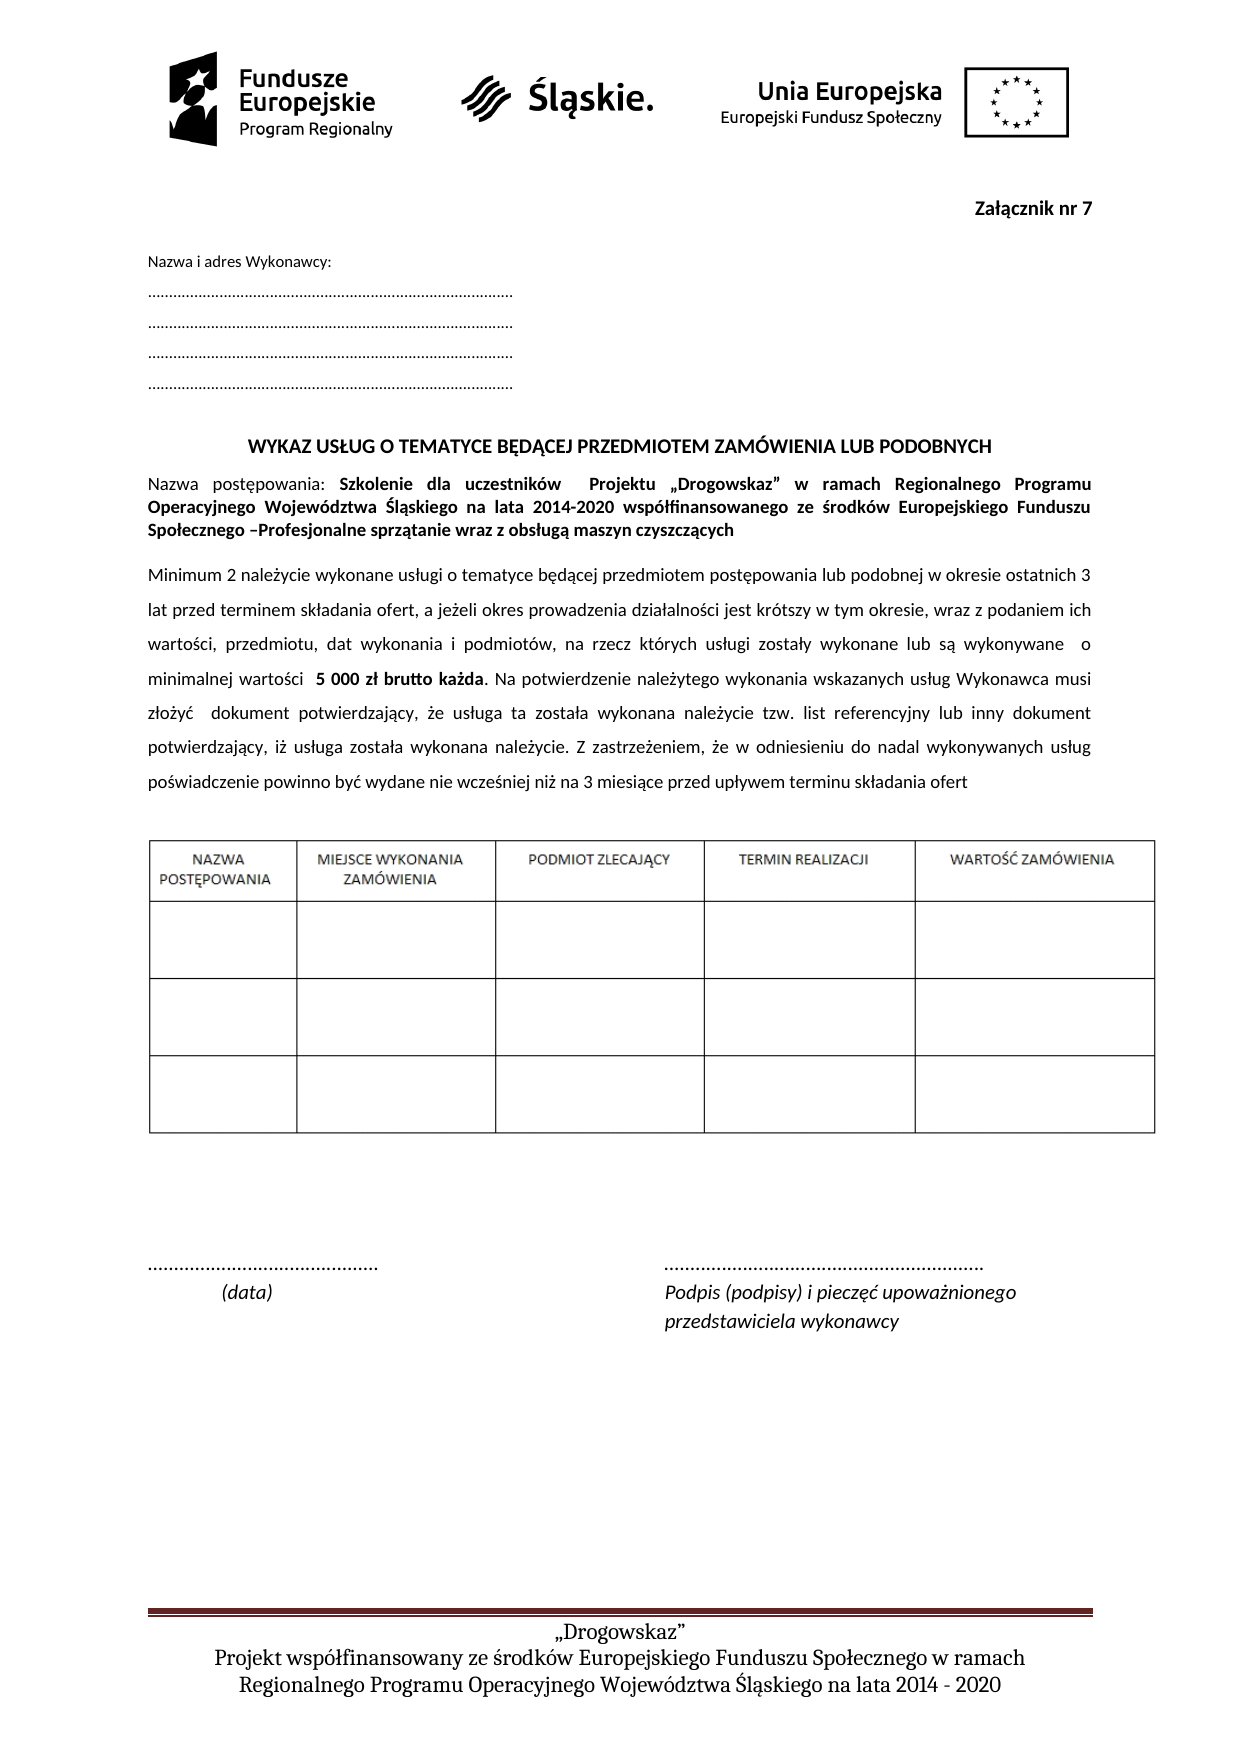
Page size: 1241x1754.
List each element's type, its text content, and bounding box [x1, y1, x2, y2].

list Minimum 2 należycie wykonane usługi o tematyce będącej przedmiotem postępowania lub podobnej w okresie ostatnich 3 lat przed terminem składania ofert, a jeżeli okres prowadzenia działalności jest krótszy w tym okresie, wraz z podaniem ich wartości, przedmiotu, dat wykonania i podmiotów, na rzecz których usługi zostały wykonane lub są wykonywane o minimalnej wartości 5 000 zł brutto każda. Na potwierdzenie należytego wykonania wskazanych usług Wykonawca musi złożyć dokument potwierdzający, że usługa ta została wykonana należycie tzw. list referencyjny lub inny dokument potwierdzający, iż usługa została wykonana należycie. Z zastrzeżeniem, że w odniesieniu do nadal wykonywanych usług poświadczenie powinno być wydane nie wcześniej niż na 3 miesiące przed upływem terminu składania ofert [148, 563, 1093, 793]
text (data) Podpis (podpisy) i pieczęć upoważnionego przedstawiciela wykonawcy [221, 1279, 1093, 1334]
list ....................................................................................... [148, 342, 1093, 363]
list ....................................................................................... [148, 282, 1093, 302]
list ....................................................................................... [148, 373, 1093, 393]
list Nazwa i adres Wykonawcy: [148, 251, 1093, 272]
list Załącznik nr 7 [148, 195, 1093, 221]
list Nazwa postępowania: Szkolenie dla uczestników Projektu „Drogowskaz” w ramach Regionalnego Programu Operacyjnego Województwa Śląskiego na lata 2014-2020 współfinansowanego ze środków Europejskiego Funduszu Społecznego –Profesjonalne sprzątanie wraz z obsługą maszyn czyszczących [148, 472, 1093, 541]
text ............................................ ............................................................. [148, 1250, 1093, 1276]
list WYKAZ USŁUG O TEMATYCE BĘDĄCEJ PRZEDMIOTEM ZAMÓWIENIA LUB PODOBNYCH [148, 434, 1093, 459]
picture [147, 29, 1091, 168]
list ....................................................................................... [148, 312, 1093, 332]
picture [147, 838, 1163, 1139]
